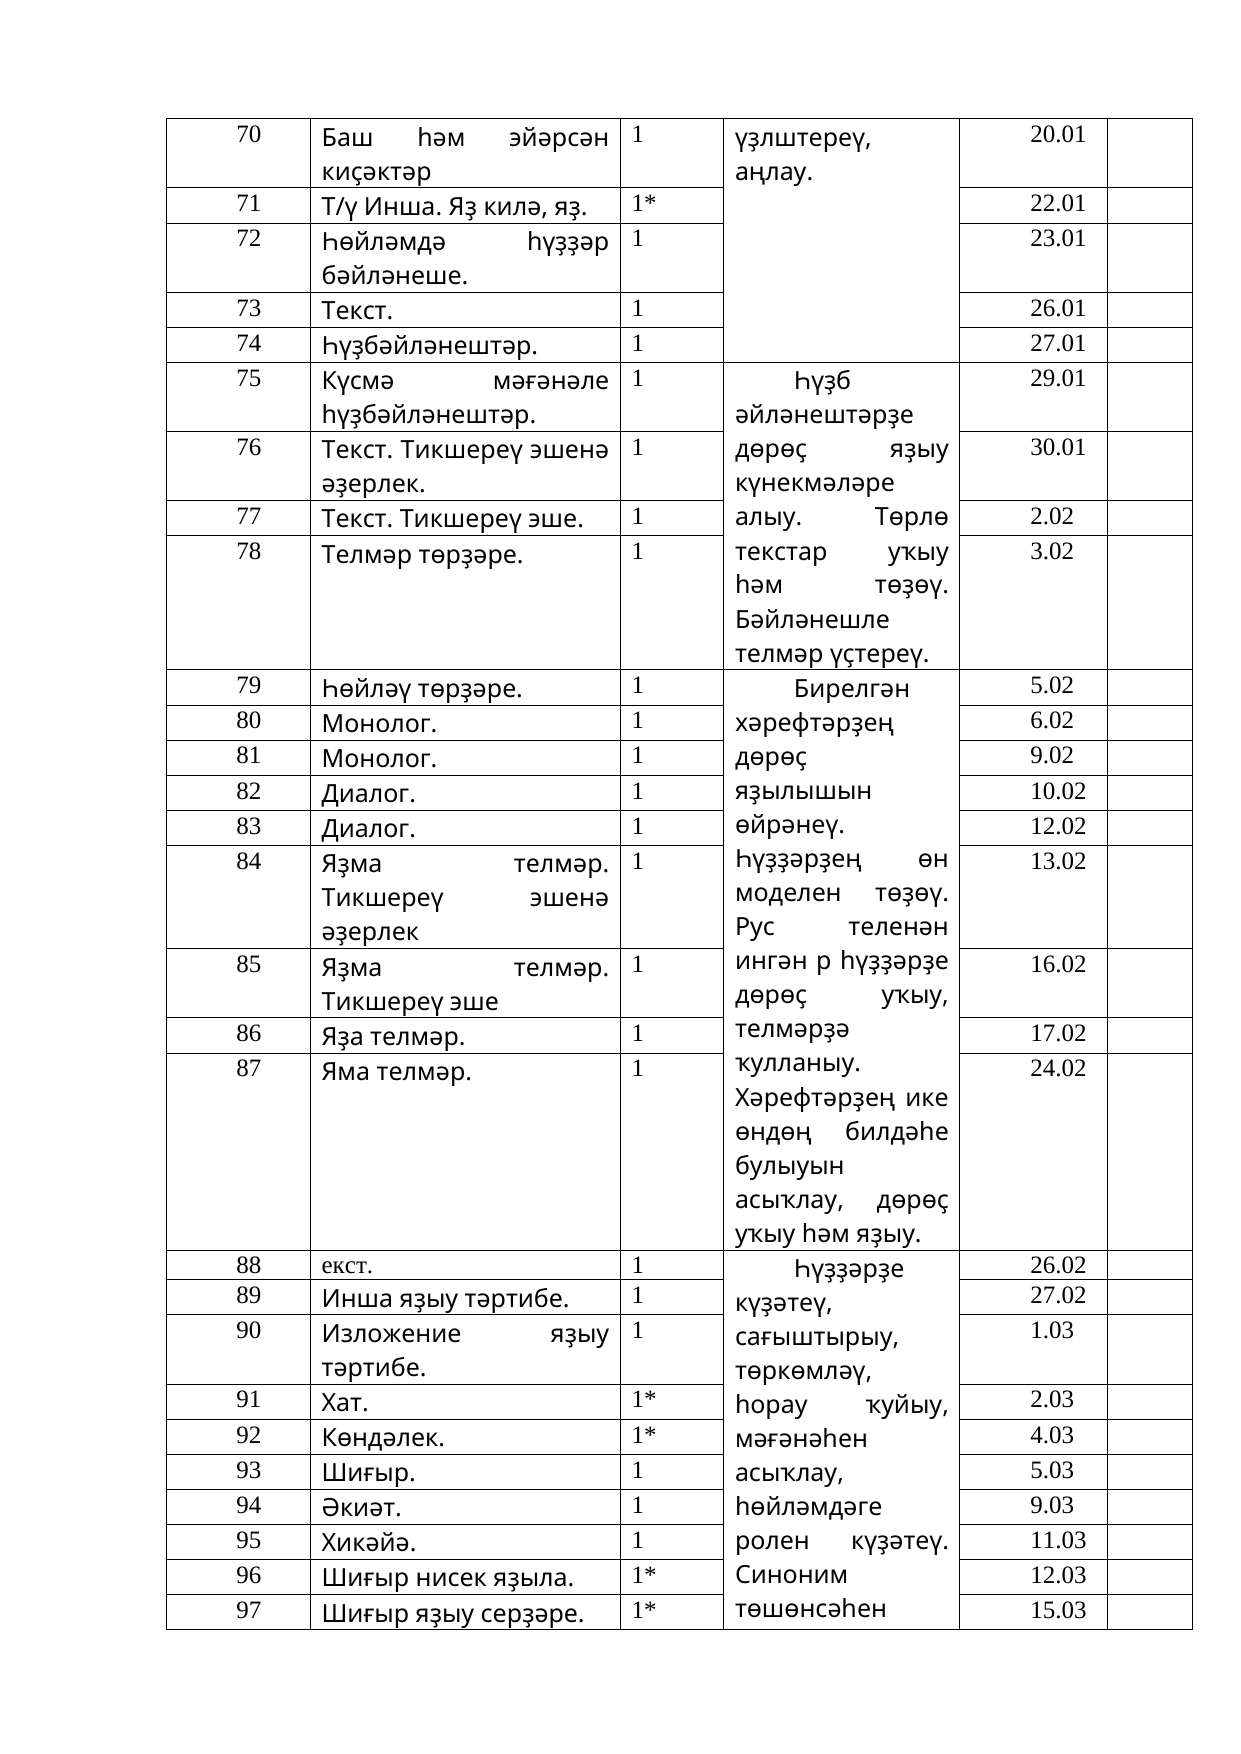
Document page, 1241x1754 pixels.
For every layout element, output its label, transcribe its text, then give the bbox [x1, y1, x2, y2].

table_cell 97 [167, 1595, 310, 1629]
table_cell 1* [621, 1385, 723, 1419]
table_cell [1108, 1315, 1192, 1383]
table_cell Телмәр төрҙәре. [311, 536, 620, 669]
table_cell Күсмә мәғәнәле һүҙбәйләнештәр. [311, 363, 620, 431]
table_cell Хикәйә. [311, 1525, 620, 1559]
table_cell 1 [621, 328, 723, 362]
table_cell 12.02 [960, 811, 1107, 845]
table_cell 3.02 [960, 536, 1107, 669]
table_cell Һүҙбәйләнештәр. [311, 328, 620, 362]
table_cell Хат. [311, 1385, 620, 1419]
table_cell 1 [621, 776, 723, 810]
table_cell [1108, 1560, 1192, 1594]
table_cell Изложение яҙыу тәртибе. [311, 1315, 620, 1383]
table_cell 17.02 [960, 1018, 1107, 1052]
table_cell 1 [621, 536, 723, 669]
table_cell 22.01 [960, 188, 1107, 222]
table_cell 93 [167, 1455, 310, 1489]
table_cell 1 [621, 432, 723, 500]
table_cell 4.03 [960, 1420, 1107, 1454]
table_cell 85 [167, 949, 310, 1017]
table_cell 1* [621, 1560, 723, 1594]
table_cell 6.02 [960, 706, 1107, 739]
table_cell 5.02 [960, 670, 1107, 704]
table_cell 74 [167, 328, 310, 362]
table_cell Монолог. [311, 706, 620, 739]
table_cell 77 [167, 501, 310, 535]
table_cell Көндәлек. [311, 1420, 620, 1454]
table_cell 80 [167, 706, 310, 739]
table_cell 1 [621, 811, 723, 845]
table_cell 1 [621, 1490, 723, 1524]
table_cell 2.02 [960, 501, 1107, 535]
table_cell [1108, 670, 1192, 704]
table_cell 1* [621, 1595, 723, 1629]
table_cell Һүҙҙәрҙе күҙәтеү, сағыштырыу, төркөмләү, һорау ҡуйыу, мәғәнәһен асыҡлау, һөйләмдәге ролен күҙәтеү. Синоним төшөнсәһен асыҡлау. Һүҙбәйләнештәр һәм һөйләмдәр төҙөү. Һаналып килгән һүҙҙәр араһына өтөр ҡуйыу, дөрөҫ интонация менән уҡыу. [724, 1251, 959, 1629]
table_cell 82 [167, 776, 310, 810]
table_cell 1 [621, 501, 723, 535]
table_cell 12.03 [960, 1560, 1107, 1594]
table_cell 13.02 [960, 846, 1107, 948]
table_cell 1* [621, 188, 723, 222]
table_cell 76 [167, 432, 310, 500]
table_cell Текст. [311, 293, 620, 327]
table_cell [1108, 811, 1192, 845]
table_cell 1 [621, 1525, 723, 1559]
table_cell 26.02 [960, 1251, 1107, 1279]
table_cell [1108, 1595, 1192, 1629]
table_cell 10.02 [960, 776, 1107, 810]
table_cell Баш һәм эйәрсән киҫәктәр [311, 119, 620, 187]
table_cell Яҙма телмәр. Тикшереү эше [311, 949, 620, 1017]
table_cell 23.01 [960, 224, 1107, 292]
table_cell [1108, 776, 1192, 810]
table_cell 83 [167, 811, 310, 845]
table_cell Шиғыр. [311, 1455, 620, 1489]
table_cell 9.02 [960, 741, 1107, 775]
table_cell 1 [621, 224, 723, 292]
table_cell 90 [167, 1315, 310, 1383]
table_cell Яҙа телмәр. [311, 1018, 620, 1052]
table_cell 1 [621, 1018, 723, 1052]
table_cell [1108, 1280, 1192, 1314]
table_cell 1 [621, 949, 723, 1017]
table_cell Һөйләү төрҙәре. [311, 670, 620, 704]
table_cell Һөйләмдә һүҙҙәр бәйләнеше. [311, 224, 620, 292]
table_cell [1108, 1455, 1192, 1489]
table_cell 15.03 [960, 1595, 1107, 1629]
table_cell Шиғыр нисек яҙыла. [311, 1560, 620, 1594]
table_cell 1 [621, 1455, 723, 1489]
table_cell 1 [621, 1315, 723, 1383]
table_cell [1108, 328, 1192, 362]
table_cell [1108, 363, 1192, 431]
table_cell 72 [167, 224, 310, 292]
table_cell Инша яҙыу тәртибе. [311, 1280, 620, 1314]
table_cell [1108, 501, 1192, 535]
table_cell [1108, 224, 1192, 292]
table_cell [1108, 293, 1192, 327]
table_cell [1108, 949, 1192, 1017]
table_cell [1108, 1385, 1192, 1419]
table_cell 1 [621, 119, 723, 187]
table_cell 71 [167, 188, 310, 222]
table_cell [1108, 188, 1192, 222]
table_cell 94 [167, 1490, 310, 1524]
table_cell 30.01 [960, 432, 1107, 500]
table_cell [1108, 432, 1192, 500]
table_cell 78 [167, 536, 310, 669]
table_cell Диалог. [311, 811, 620, 845]
table_cell 1.03 [960, 1315, 1107, 1383]
table_cell 1 [621, 846, 723, 948]
table_cell 1* [621, 1420, 723, 1454]
table_cell 91 [167, 1385, 310, 1419]
table_cell [1108, 741, 1192, 775]
table_cell [1108, 1420, 1192, 1454]
table_cell 1 [621, 1280, 723, 1314]
table_cell 75 [167, 363, 310, 431]
table_cell 1 [621, 706, 723, 739]
table_cell 29.01 [960, 363, 1107, 431]
table_cell Текст. Тикшереү эше. [311, 501, 620, 535]
table_cell [1108, 1018, 1192, 1052]
table_cell 11.03 [960, 1525, 1107, 1559]
table_cell екст. [311, 1251, 620, 1279]
table_cell 1 [621, 741, 723, 775]
table_cell 1 [621, 670, 723, 704]
table_cell 1 [621, 363, 723, 431]
table_cell [1108, 1054, 1192, 1249]
table_cell Яҙма телмәр. Тикшереү эшенә әҙерлек [311, 846, 620, 948]
table_cell [1108, 1490, 1192, 1524]
table_cell 70 [167, 119, 310, 187]
table_cell 27.01 [960, 328, 1107, 362]
table_cell Һүҙбәйләнештәрҙе дөрөҫ яҙыу күнекмәләре алыу. Төрлө текстар уҡыу һәм төҙөү. Бәйләнешле телмәр үҫтереү. [724, 363, 959, 669]
table_cell 88 [167, 1251, 310, 1279]
table_cell [1108, 1251, 1192, 1279]
table_cell 84 [167, 846, 310, 948]
table_cell 26.01 [960, 293, 1107, 327]
table_cell Яма телмәр. [311, 1054, 620, 1249]
table_cell 20.01 [960, 119, 1107, 187]
table_cell 1 [621, 1054, 723, 1249]
table_cell [1108, 536, 1192, 669]
table_cell 81 [167, 741, 310, 775]
table_cell 9.03 [960, 1490, 1107, 1524]
table_cell 86 [167, 1018, 310, 1052]
table_cell [1108, 706, 1192, 739]
table_cell 89 [167, 1280, 310, 1314]
table_cell 92 [167, 1420, 310, 1454]
table_cell 1 [621, 293, 723, 327]
table_cell [1108, 846, 1192, 948]
table_cell 95 [167, 1525, 310, 1559]
table_cell Диалог. [311, 776, 620, 810]
table_cell 24.02 [960, 1054, 1107, 1249]
table_cell Шиғыр яҙыу серҙәре. [311, 1595, 620, 1629]
table_cell 87 [167, 1054, 310, 1249]
table_cell [1108, 119, 1192, 187]
table_cell 2.03 [960, 1385, 1107, 1419]
table_cell 73 [167, 293, 310, 327]
table_cell 16.02 [960, 949, 1107, 1017]
table_cell 96 [167, 1560, 310, 1594]
table_cell 1 [621, 1251, 723, 1279]
table_cell Әкиәт. [311, 1490, 620, 1524]
table_cell Текст. Тикшереү эшенә әҙерлек. [311, 432, 620, 500]
table_cell [1108, 1525, 1192, 1559]
table_cell 5.03 [960, 1455, 1107, 1489]
table_cell Т/ү Инша. Яҙ килә, яҙ. [311, 188, 620, 222]
table_cell 27.02 [960, 1280, 1107, 1314]
table_cell 79 [167, 670, 310, 704]
table_cell Монолог. [311, 741, 620, 775]
table_cell Бирелгән хәрефтәрҙең дөрөҫ яҙылышын өйрәнеү. Һүҙҙәрҙең өн моделен төҙөү. Рус теленән ингән р һүҙҙәрҙе дөрөҫ уҡыу, телмәрҙә ҡулланыу. Хәрефтәрҙең ике өндөң билдәһе булыуын асыҡлау, дөрөҫ уҡыу һәм яҙыу. [724, 670, 959, 1249]
